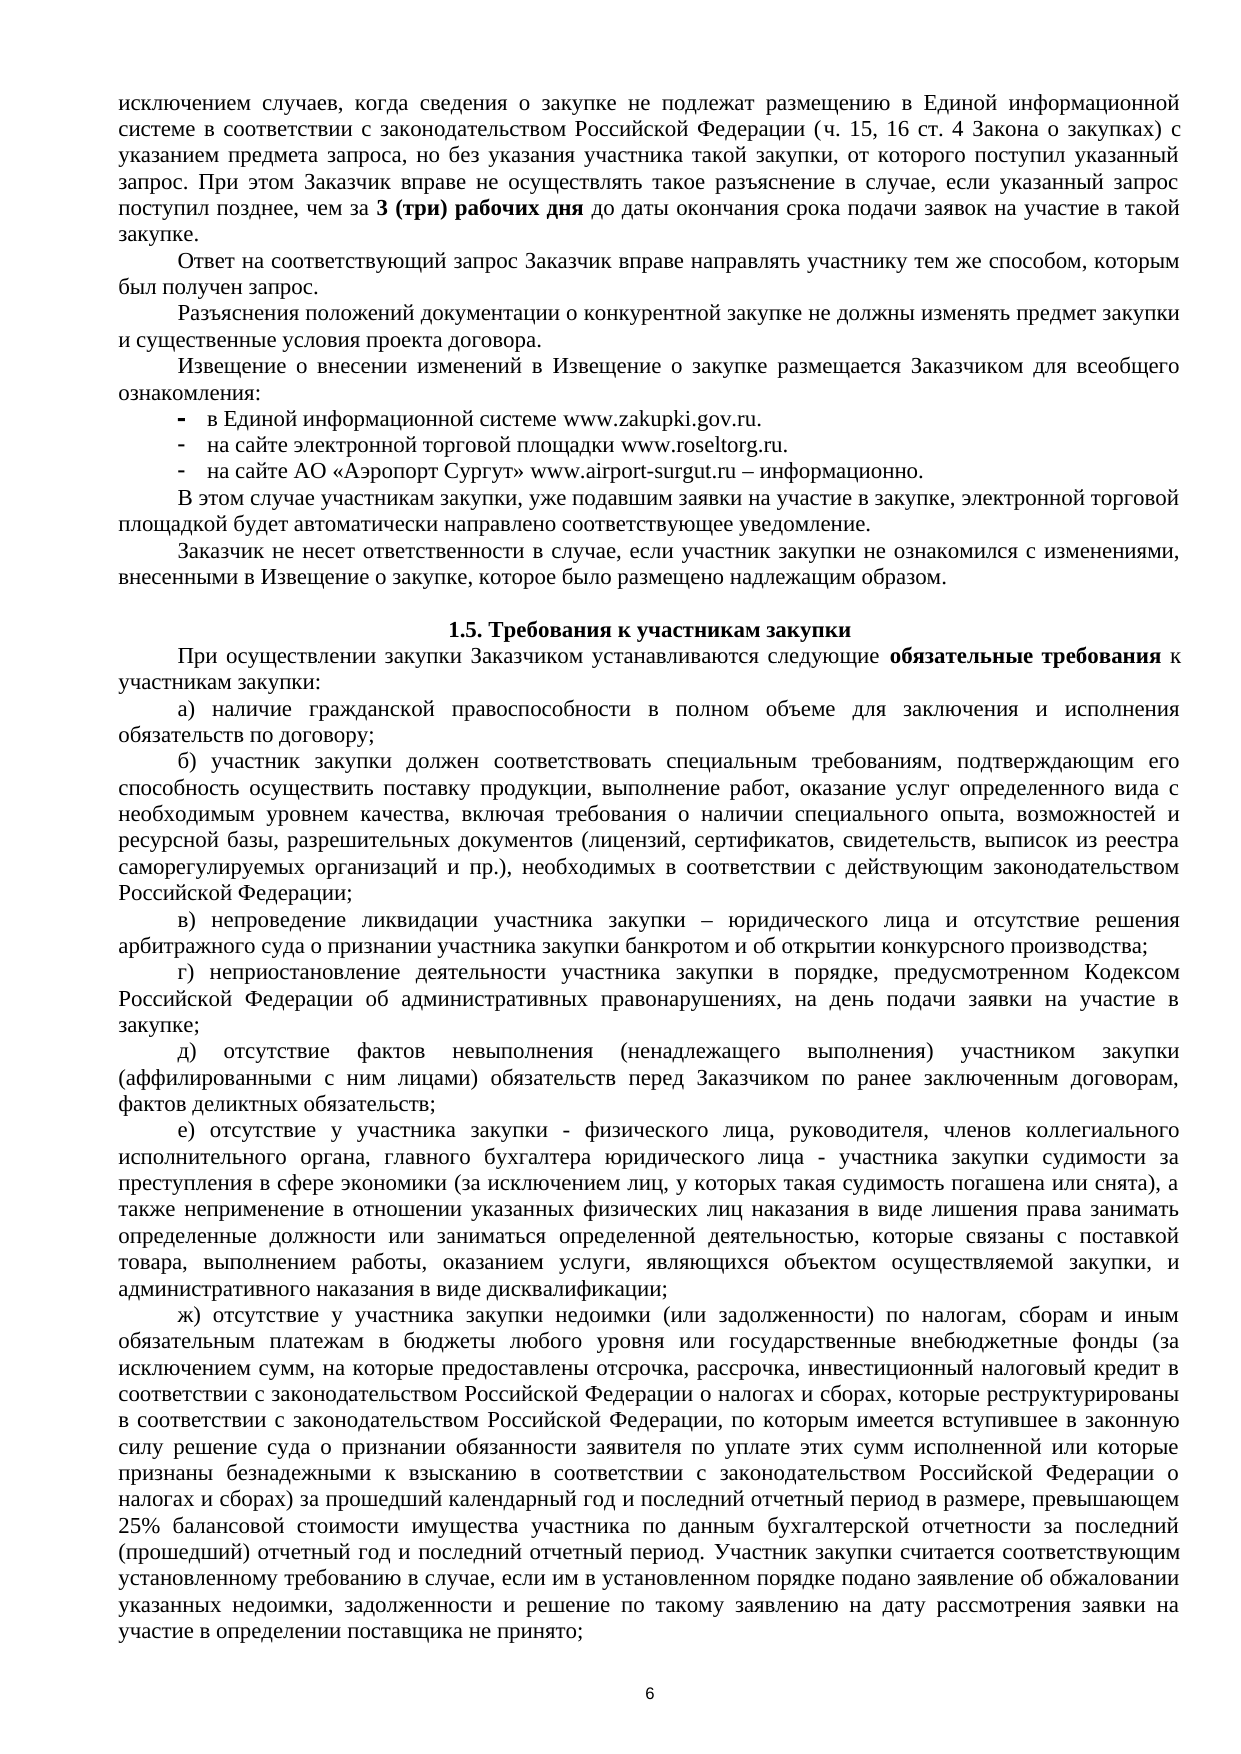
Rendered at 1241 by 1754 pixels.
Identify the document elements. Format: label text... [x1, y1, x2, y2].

list на сайте электронной торговой площадки www.roseltorg.ru. [118, 431, 1181, 458]
text Ответ на соответствующий запрос Заказчик вправе направлять участнику тем же способом, которым был получен запрос. [118, 247, 1181, 299]
list в Единой информационной системе www.zakupki.gov.ru. [118, 405, 1181, 431]
text 1.5. Требования к участникам закупки [118, 616, 1181, 642]
text Заказчик не несет ответственности в случае, если участник закупки не ознакомился с изменениями, внесенными в Извещение о закупке, которое было размещено надлежащим образом. [118, 537, 1181, 589]
text д) отсутствие фактов невыполнения (ненадлежащего выполнения) участником закупки (аффилированными с ним лицами) обязательств перед Заказчиком по ранее заключенным договорам, фактов деликтных обязательств; [118, 1037, 1181, 1116]
text При осуществлении закупки Заказчиком устанавливаются следующие обязательные требования к участникам закупки: [118, 642, 1181, 695]
text в) непроведение ликвидации участника закупки – юридического лица и отсутствие решения арбитражного суда о признании участника закупки банкротом и об открытии конкурсного производства; [118, 906, 1181, 958]
text Извещение о внесении изменений в Извещение о закупке размещается Заказчиком для всеобщего ознакомления: [118, 352, 1181, 405]
text г) неприостановление деятельности участника закупки в порядке, предусмотренном Кодексом Российской Федерации об административных правонарушениях, на день подачи заявки на участие в закупке; [118, 958, 1181, 1037]
list на сайте АО «Аэропорт Сургут» www.airport-surgut.ru – информационно. [118, 458, 1181, 484]
text Разъяснения положений документации о конкурентной закупке не должны изменять предмет закупки и существенные условия проекта договора. [118, 299, 1181, 352]
text а) наличие гражданской правоспособности в полном объеме для заключения и исполнения обязательств по договору; [118, 695, 1181, 747]
text б) участник закупки должен соответствовать специальным требованиям, подтверждающим его способность осуществить поставку продукции, выполнение работ, оказание услуг определенного вида с необходимым уровнем качества, включая требования о наличии специального опыта, возможностей и ресурсной базы, разрешительных документов (лицензий, сертификатов, свидетельств, выписок из реестра саморегулируемых организаций и пр.), необходимых в соответствии с действующим законодательством Российской Федерации; [118, 747, 1181, 906]
text В этом случае участникам закупки, уже подавшим заявки на участие в закупке, электронной торговой площадкой будет автоматически направлено соответствующее уведомление. [118, 484, 1181, 537]
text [118, 89, 1181, 247]
text е) отсутствие у участника закупки - физического лица, руководителя, членов коллегиального исполнительного органа, главного бухгалтера юридического лица - участника закупки судимости за преступления в сфере экономики (за исключением лиц, у которых такая судимость погашена или снята), а также неприменение в отношении указанных физических лиц наказания в виде лишения права занимать определенные должности или заниматься определенной деятельностью, которые связаны с поставкой товара, выполнением работы, оказанием услуги, являющихся объектом осуществляемой закупки, и административного наказания в виде дисквалификации; [118, 1116, 1181, 1301]
text ж) отсутствие у участника закупки недоимки (или задолженности) по налогам, сборам и иным обязательным платежам в бюджеты любого уровня или государственные внебюджетные фонды (за исключением сумм, на которые предоставлены отсрочка, рассрочка, инвестиционный налоговый кредит в соответствии с законодательством Российской Федерации о налогах и сборах, которые реструктурированы в соответствии с законодательством Российской Федерации, по которым имеется вступившее в законную силу решение суда о признании обязанности заявителя по уплате этих сумм исполненной или которые признаны безнадежными к взысканию в соответствии с законодательством Российской Федерации о налогах и сборах) за прошедший календарный год и последний отчетный период в размере, превышающем 25% балансовой стоимости имущества участника по данным бухгалтерской отчетности за последний (прошедший) отчетный год и последний отчетный период. Участник закупки считается соответствующим установленному требованию в случае, если им в установленном порядке подано заявление об обжаловании указанных недоимки, задолженности и решение по такому заявлению на дату рассмотрения заявки на участие в определении поставщика не принято; [118, 1301, 1181, 1643]
